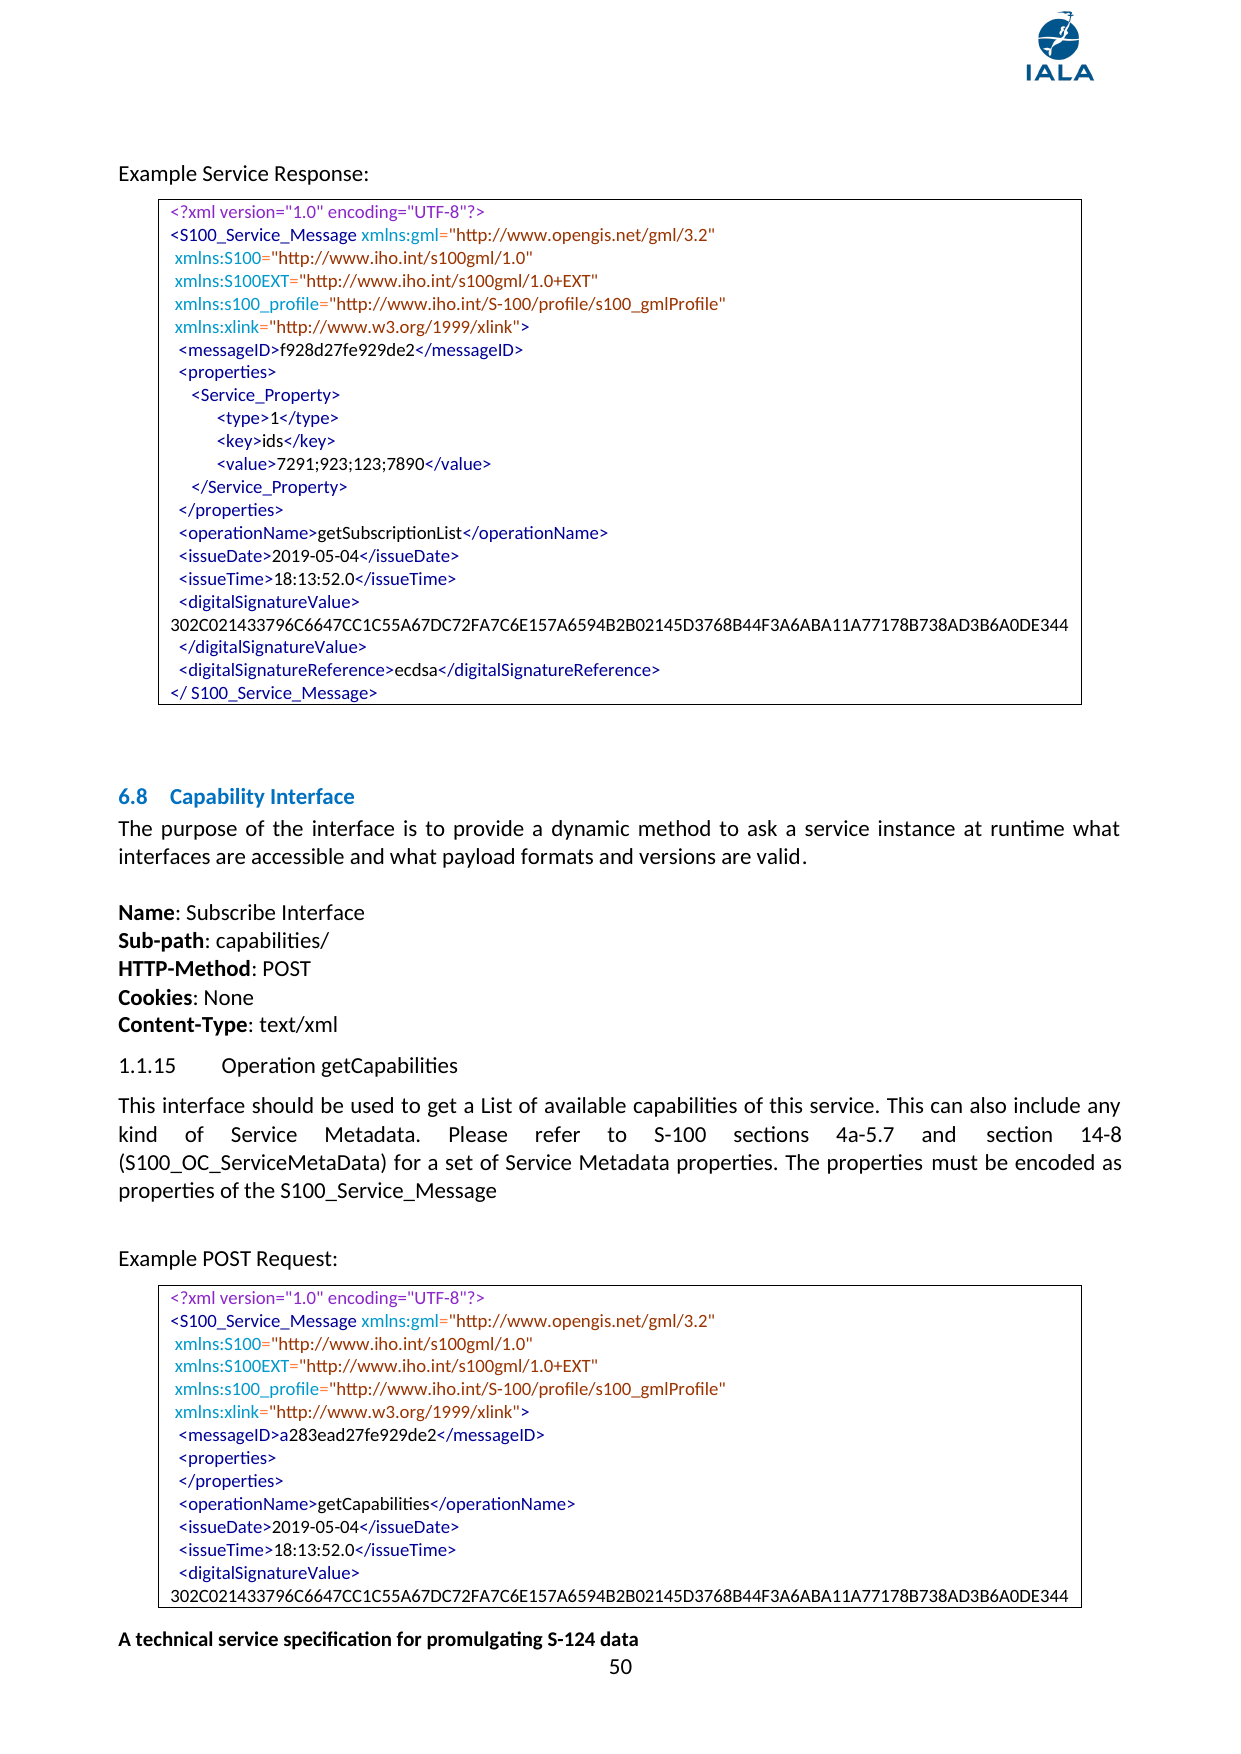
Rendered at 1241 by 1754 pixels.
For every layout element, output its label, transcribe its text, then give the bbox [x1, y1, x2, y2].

text This interface should be used to get a List of available capabilities of this service. This can also include any kind of Service Metadata. Please refer to S-100 sections 4a-5.7 and section 14-8 (S100_OC_ServiceMetaData) for a set of Service Metadata properties. The properties must be encoded as properties of the S100_Service_Message [118, 1092, 1122, 1204]
picture [1011, 3, 1106, 96]
text Cookies: None [118, 983, 1122, 1011]
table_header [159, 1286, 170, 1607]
subtitle Capability Interface [118, 782, 1122, 810]
text Sub-path: capabilities/ [118, 927, 1122, 954]
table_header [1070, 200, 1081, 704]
text Name: Subscribe Interface [118, 898, 1122, 927]
text Example POST Request: [118, 1244, 1122, 1272]
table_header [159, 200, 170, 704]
text Example Service Response: [118, 159, 1122, 187]
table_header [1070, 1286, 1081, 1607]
text HTTP-Method: POST [118, 954, 1122, 983]
subtitle Operation getCapabilities [118, 1051, 1122, 1079]
text Content-Type: text/xml [118, 1011, 1122, 1039]
text The purpose of the interface is to provide a dynamic method to ask a service instance at runtime what interfaces are accessible and what payload formats and versions are valid. [118, 814, 1122, 871]
